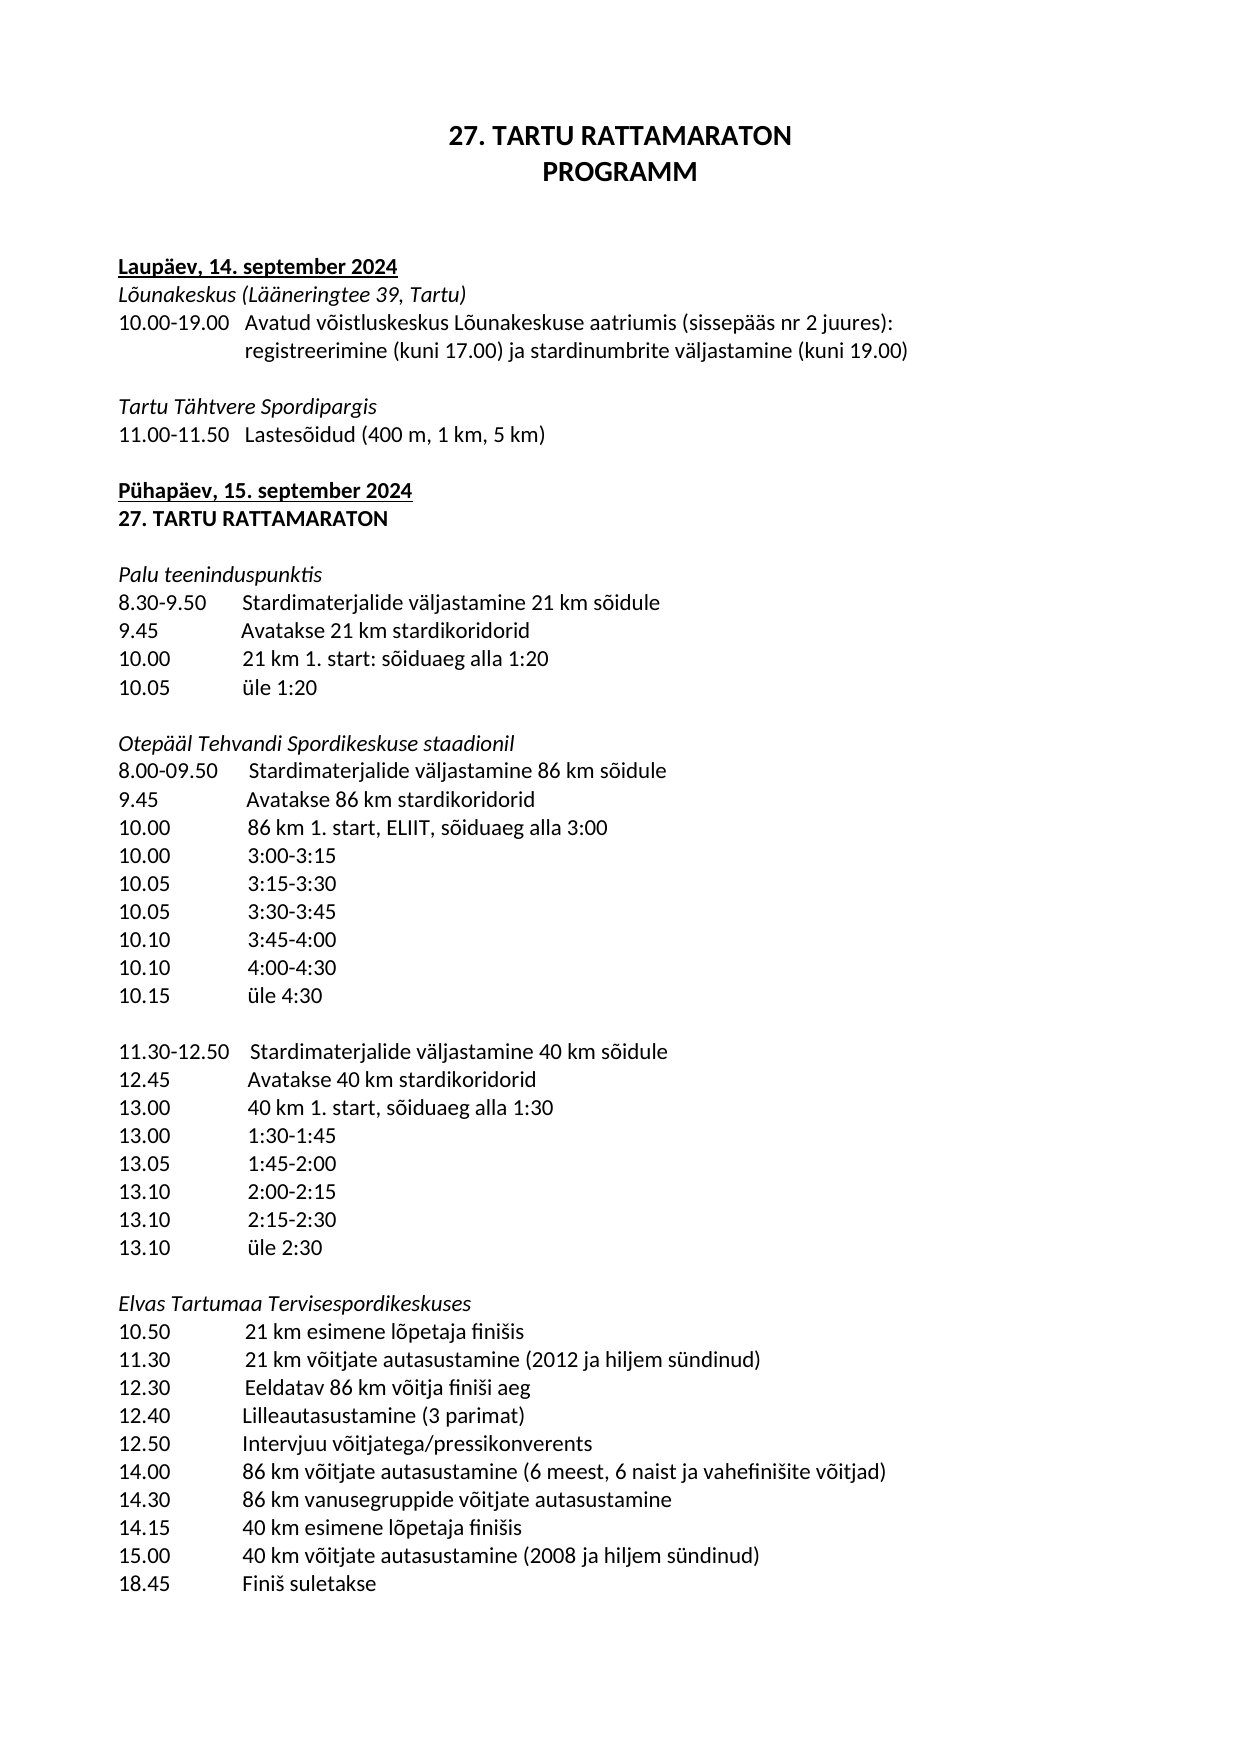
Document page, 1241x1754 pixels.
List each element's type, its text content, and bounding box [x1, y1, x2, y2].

text 9.45 Avatakse 21 km stardikoridorid [118, 617, 1122, 644]
text 8.30-9.50 Stardimaterjalide väljastamine 21 km sõidule [118, 588, 1122, 617]
text 10.05 üle 1:20 [118, 673, 1122, 701]
text PROGRAMM [118, 153, 1122, 189]
text 10.00 21 km 1. start: sõiduaeg alla 1:20 [118, 644, 1122, 673]
text 13.10 2:00-2:15 [118, 1177, 1122, 1205]
text Elvas Tartumaa Tervisespordikeskuses [118, 1289, 1122, 1317]
text 12.45 Avatakse 40 km stardikoridorid [118, 1065, 1122, 1093]
text 14.15 40 km esimene lõpetaja finišis [118, 1513, 1122, 1541]
text 10.15 üle 4:30 [118, 981, 1122, 1009]
text 12.40 Lilleautasustamine (3 parimat) [118, 1401, 1122, 1429]
text 9.45 Avatakse 86 km stardikoridorid [118, 785, 1122, 813]
text 11.00-11.50 Lastesõidud (400 m, 1 km, 5 km) [118, 420, 1122, 448]
text Pühapäev, 15. september 2024 [118, 476, 1122, 504]
text 11.30 21 km võitjate autasustamine (2012 ja hiljem sündinud) [118, 1345, 1122, 1373]
text 18.45 Finiš suletakse [118, 1569, 1122, 1597]
text 10.00-19.00 Avatud võistluskeskus Lõunakeskuse aatriumis (sissepääs nr 2 juures): [118, 308, 1122, 336]
text 8.00-09.50 Stardimaterjalide väljastamine 86 km sõidule [118, 757, 1122, 785]
text 13.00 40 km 1. start, sõiduaeg alla 1:30 [118, 1093, 1122, 1121]
text 10.10 4:00-4:30 [118, 953, 1122, 981]
text Otepääl Tehvandi Spordikeskuse staadionil [118, 729, 1122, 757]
text Laupäev, 14. september 2024 Lõunakeskus (Lääneringtee 39, Tartu) [118, 252, 1122, 308]
text 14.00 86 km võitjate autasustamine (6 meest, 6 naist ja vahefinišite võitjad) [118, 1457, 1122, 1485]
text 13.10 2:15-2:30 [118, 1205, 1122, 1233]
text 13.10 üle 2:30 [118, 1233, 1122, 1261]
text 10.05 3:15-3:30 [118, 869, 1122, 897]
text 15.00 40 km võitjate autasustamine (2008 ja hiljem sündinud) [118, 1541, 1122, 1569]
text 12.50 Intervjuu võitjatega/pressikonverents [118, 1429, 1122, 1457]
text 11.30-12.50 Stardimaterjalide väljastamine 40 km sõidule [118, 1037, 1122, 1065]
text registreerimine (kuni 17.00) ja stardinumbrite väljastamine (kuni 19.00) [193, 336, 1122, 364]
text 10.00 86 km 1. start, ELIIT, sõiduaeg alla 3:00 [118, 813, 1122, 841]
text Palu teeninduspunktis [118, 561, 1122, 588]
text 13.05 1:45-2:00 [118, 1149, 1122, 1177]
text 10.10 3:45-4:00 [118, 925, 1122, 953]
text Tartu Tähtvere Spordipargis [118, 392, 1122, 420]
text 10.00 3:00-3:15 [118, 841, 1122, 869]
text 14.30 86 km vanusegruppide võitjate autasustamine [118, 1485, 1122, 1513]
text 13.00 1:30-1:45 [118, 1121, 1122, 1149]
text 10.05 3:30-3:45 [118, 897, 1122, 925]
text 27. TARTU RATTAMARATON [118, 504, 1122, 532]
text 27. TARTU RATTAMARATON [118, 117, 1122, 153]
text 10.50 21 km esimene lõpetaja finišis [118, 1317, 1122, 1345]
text 12.30 Eeldatav 86 km võitja finiši aeg [118, 1373, 1122, 1401]
